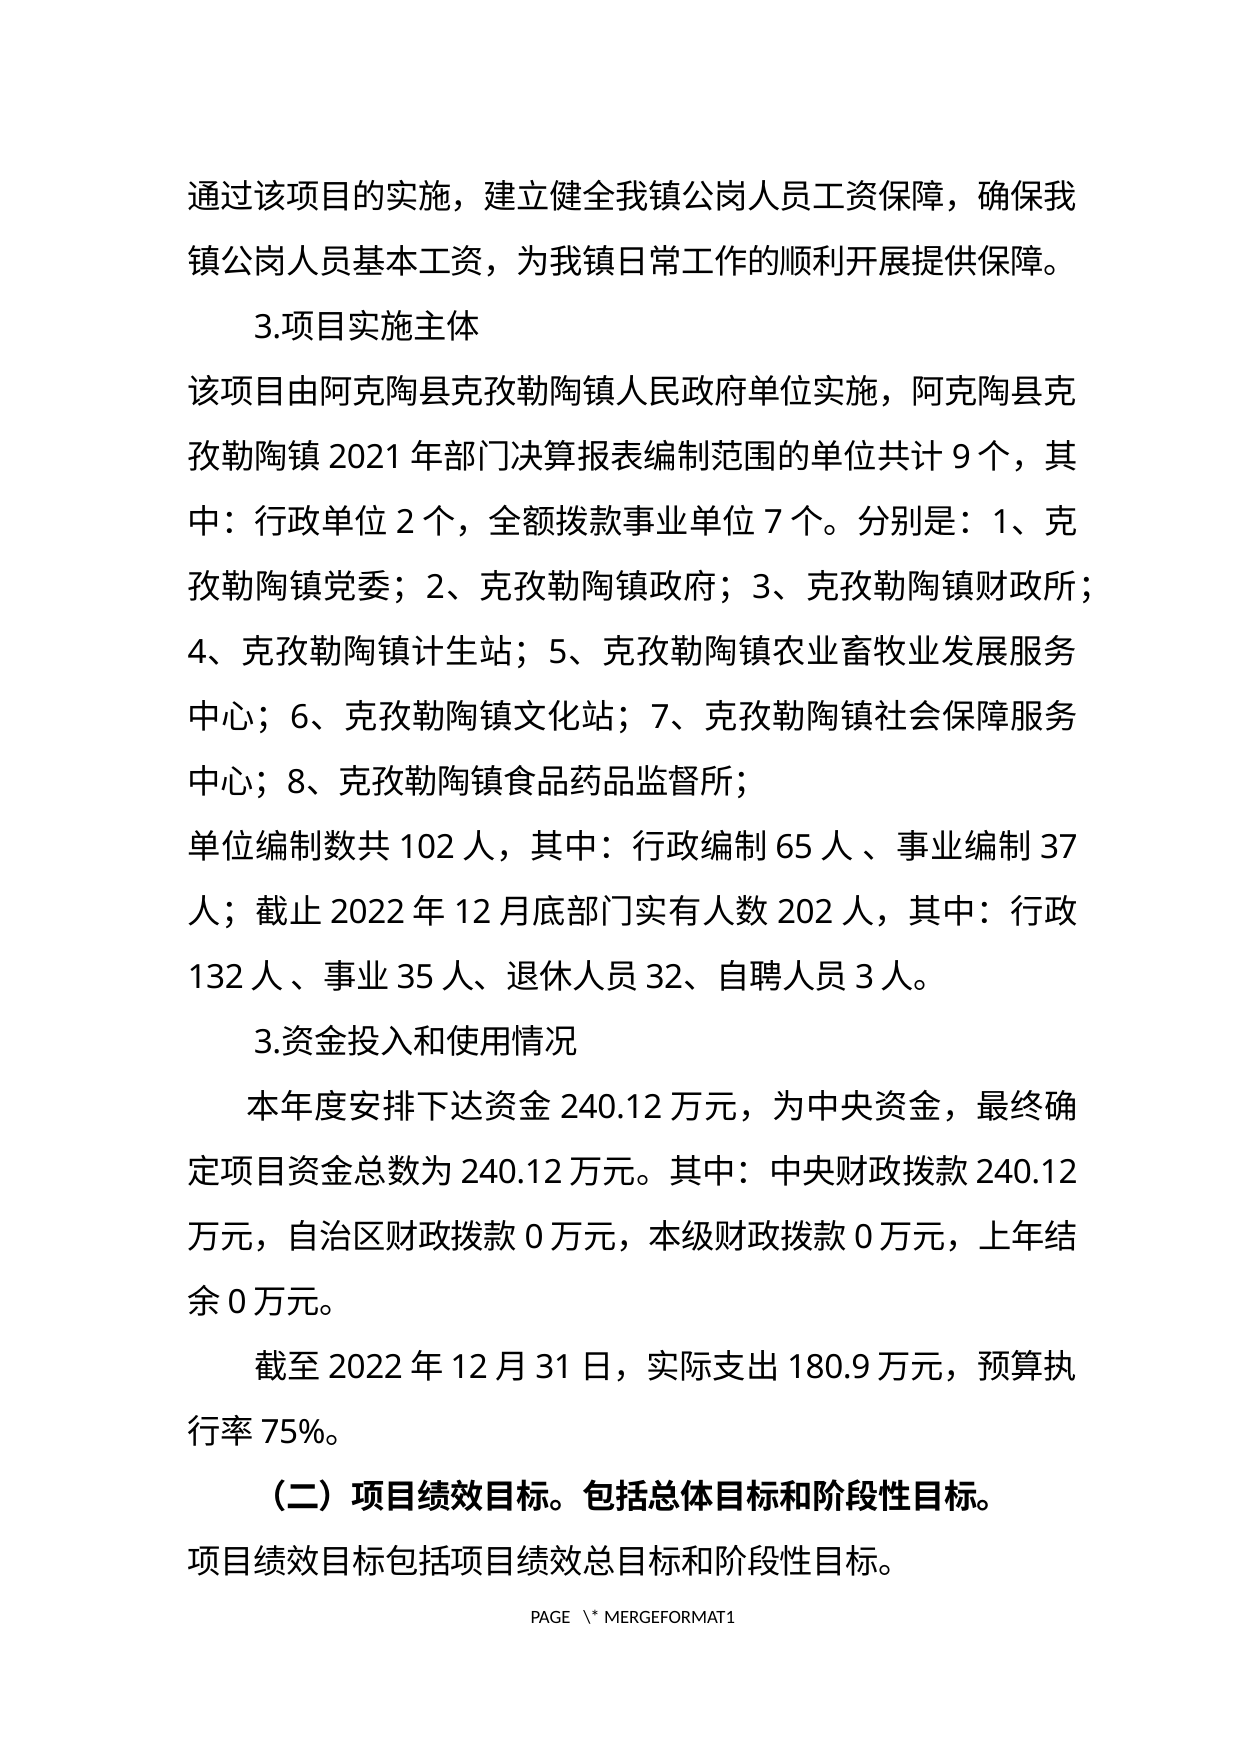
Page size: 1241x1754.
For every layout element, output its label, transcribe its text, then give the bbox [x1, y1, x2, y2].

text （二）项目绩效目标。包括总体目标和阶段性目标。 [187, 1462, 1078, 1527]
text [187, 162, 1078, 1462]
